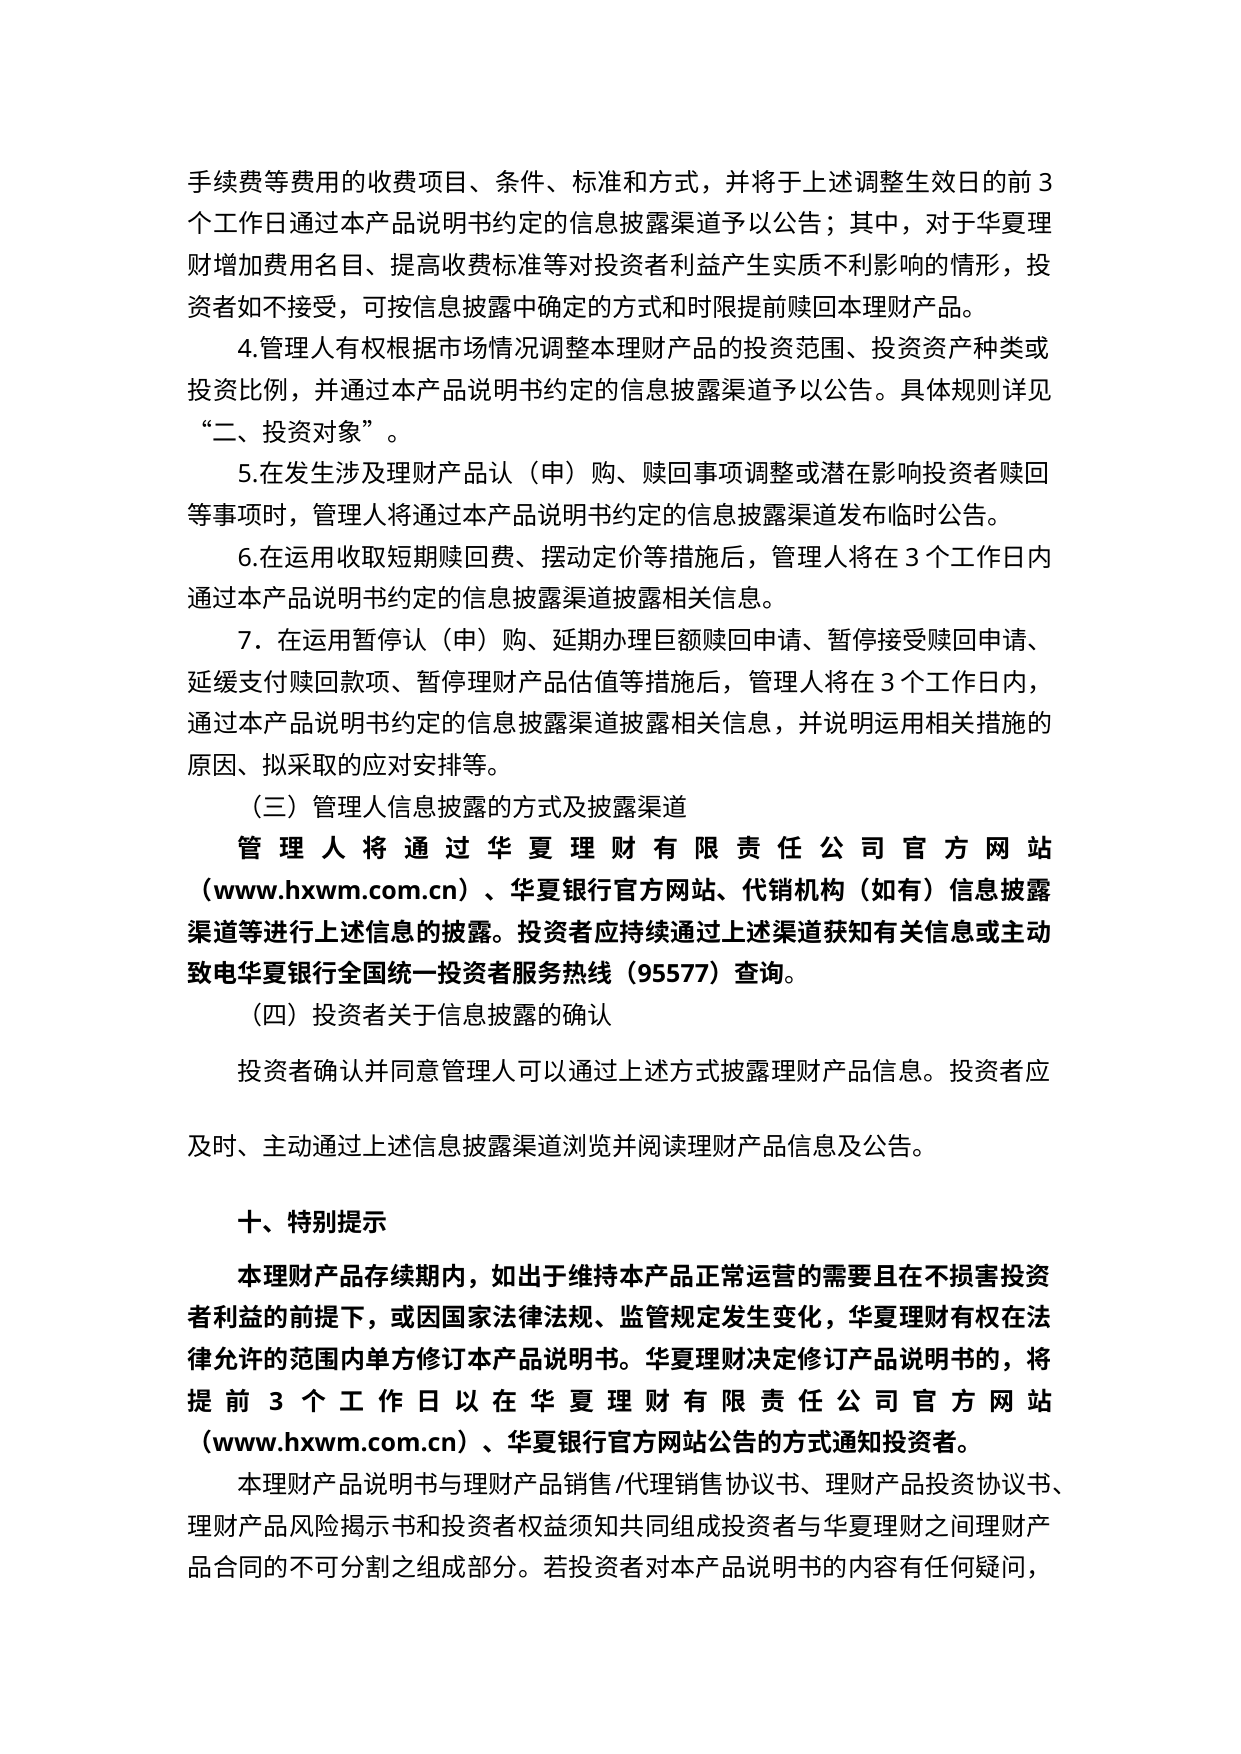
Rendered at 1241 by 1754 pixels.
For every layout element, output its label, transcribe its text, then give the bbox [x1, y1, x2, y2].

text 管理人将通过华夏理财有限责任公司官方网站（www.hxwm.com.cn）、华夏银行官方网站、代销机构（如有）信息披露渠道等进行上述信息的披露。投资者应持续通过上述渠道获知有关信息或主动致电华夏银行全国统一投资者服务热线（95577）查询。 [187, 829, 1053, 990]
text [187, 162, 1053, 323]
text 5.在发生涉及理财产品认（申）购、赎回事项调整或潜在影响投资者赎回等事项时，管理人将通过本产品说明书约定的信息披露渠道发布临时公告。 [187, 454, 1053, 532]
text 4.管理人有权根据市场情况调整本理财产品的投资范围、投资资产种类或投资比例，并通过本产品说明书约定的信息披露渠道予以公告。具体规则详见“二、投资对象”。 [187, 329, 1053, 448]
text 投资者确认并同意管理人可以通过上述方式披露理财产品信息。投资者应及时、主动通过上述信息披露渠道浏览并阅读理财产品信息及公告。 [187, 1037, 1053, 1177]
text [187, 1464, 1053, 1584]
text （三）管理人信息披露的方式及披露渠道 [187, 787, 1053, 823]
text 十、特别提示 [187, 1198, 1053, 1240]
text 6.在运用收取短期赎回费、摆动定价等措施后，管理人将在3个工作日内，通过本产品说明书约定的信息披露渠道披露相关信息。 [187, 537, 1053, 615]
text （四）投资者关于信息披露的确认 [187, 995, 1053, 1032]
text 7．在运用暂停认（申）购、延期办理巨额赎回申请、暂停接受赎回申请、延缓支付赎回款项、暂停理财产品估值等措施后，管理人将在3个工作日内，通过本产品说明书约定的信息披露渠道披露相关信息，并说明运用相关措施的原因、拟采取的应对安排等。 [187, 620, 1053, 782]
text 本理财产品存续期内，如出于维持本产品正常运营的需要且在不损害投资者利益的前提下，或因国家法律法规、监管规定发生变化，华夏理财有权在法律允许的范围内单方修订本产品说明书。华夏理财决定修订产品说明书的，将提前3个工作日以在华夏理财有限责任公司官方网站（www.hxwm.com.cn）、华夏银行官方网站公告的方式通知投资者。 [187, 1256, 1053, 1459]
